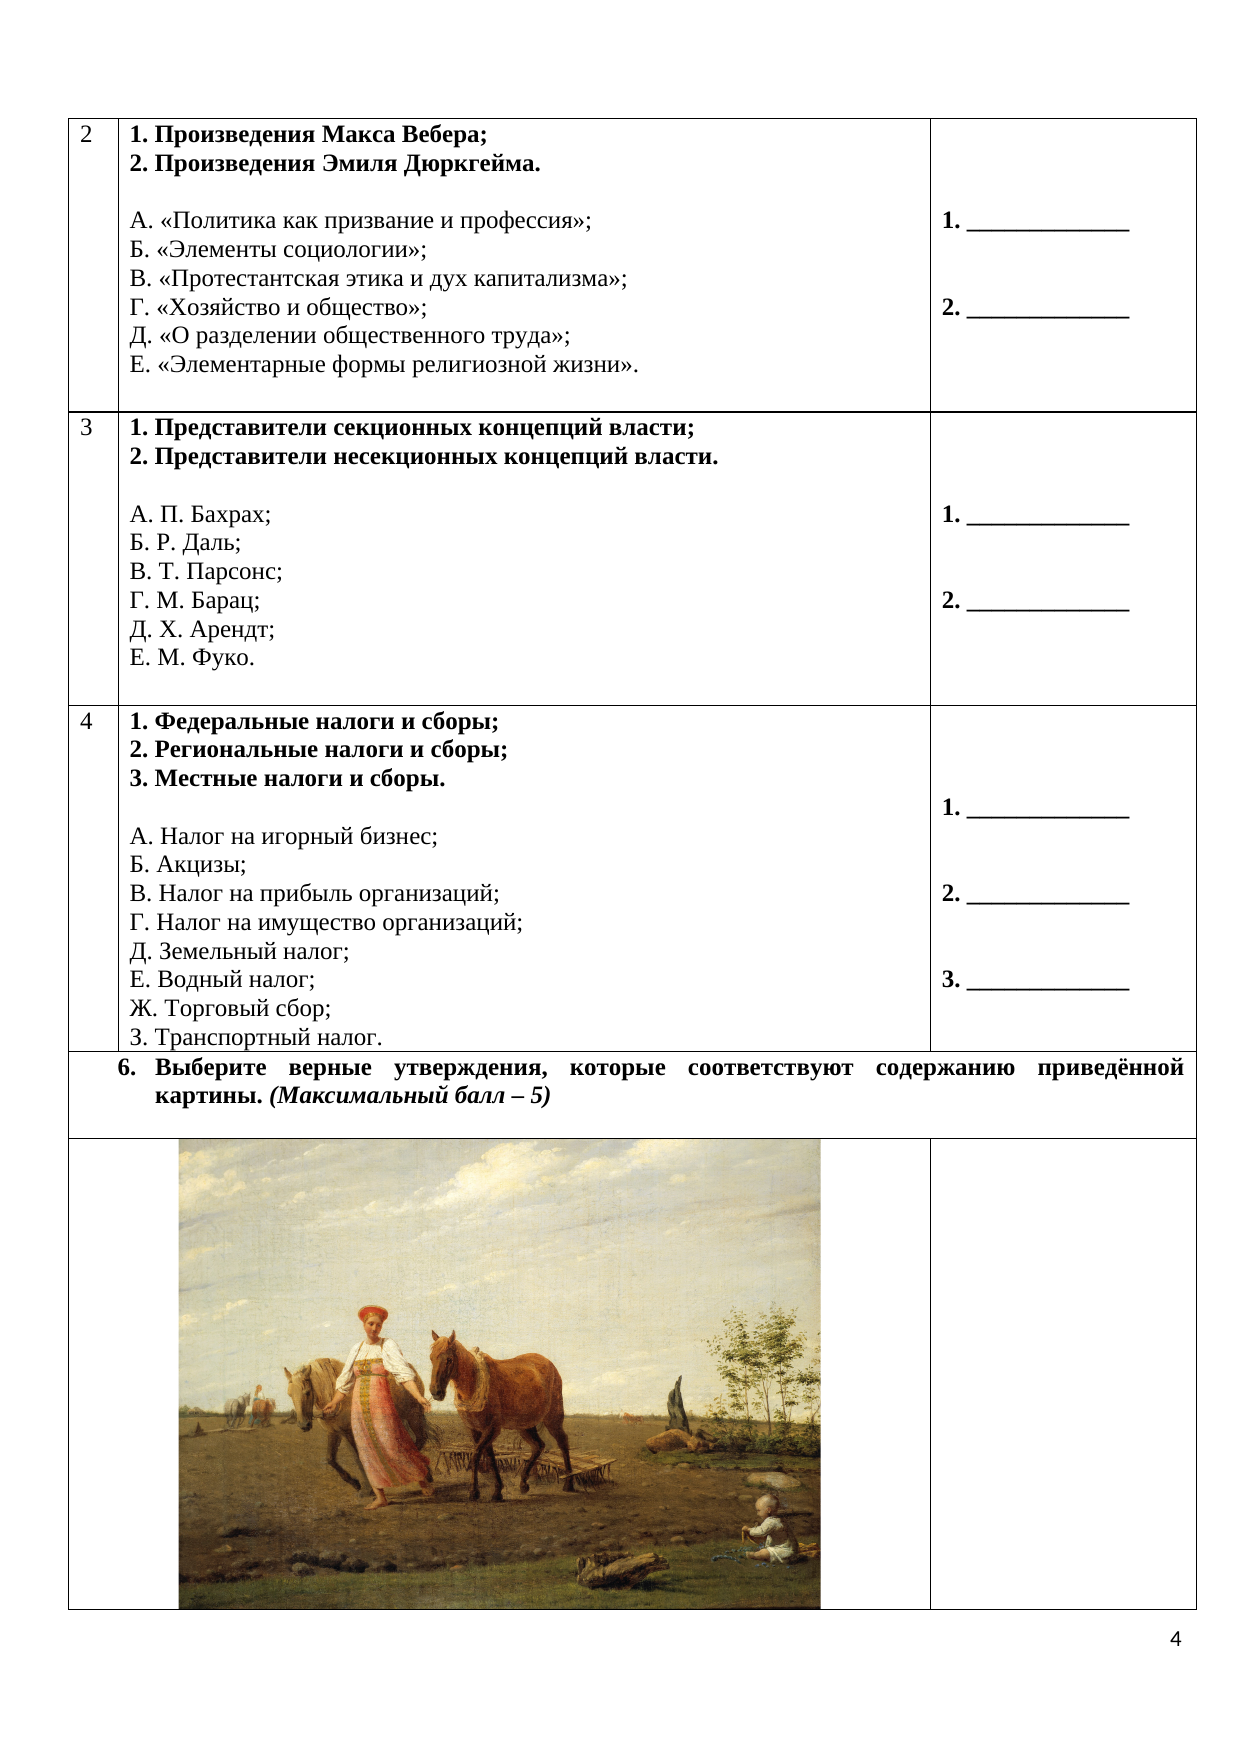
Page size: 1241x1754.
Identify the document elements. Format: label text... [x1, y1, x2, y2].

table_cell [69, 1139, 178, 1609]
table_cell 1. _____________ 2. _____________ [931, 119, 1196, 411]
table_cell [931, 1139, 1196, 1609]
table_cell 4 [69, 706, 118, 1051]
table_cell 1. Федеральные налоги и сборы; 2. Региональные налоги и сборы; 3. Местные налоги и сборы. А. Налог на игорный бизнес; Б. Акцизы; В. Налог на прибыль организаций; Г. Налог на имущество организаций; Д. Земельный налог; Е. Водный налог; Ж. Торговый сбор; З. Транспортный налог. [119, 706, 930, 1051]
table_cell 1. Представители секционных концепций власти; 2. Представители несекционных концепций власти. А. П. Бахрах; Б. Р. Даль; В. Т. Парсонс; Г. М. Барац; Д. Х. Арендт; Е. М. Фуко. [119, 413, 930, 705]
table_cell 3 [69, 413, 118, 705]
table_cell [821, 1139, 930, 1609]
picture [178, 1139, 821, 1609]
table_cell 1. Произведения Макса Вебера; 2. Произведения Эмиля Дюркгейма. А. «Политика как призвание и профессия»; Б. «Элементы социологии»; В. «Протестантская этика и дух капитализма»; Г. «Хозяйство и общество»; Д. «О разделении общественного труда»; Е. «Элементарные формы религиозной жизни». [119, 119, 930, 411]
table_cell 1. _____________ 2. _____________ 3. _____________ [931, 706, 1196, 1051]
table_cell 1. _____________ 2. _____________ [931, 413, 1196, 705]
table_cell 2 [69, 119, 118, 411]
table_cell Выберите верные утверждения, которые соответствуют содержанию приведённой картины. (Максимальный балл – 5) [69, 1052, 1196, 1138]
